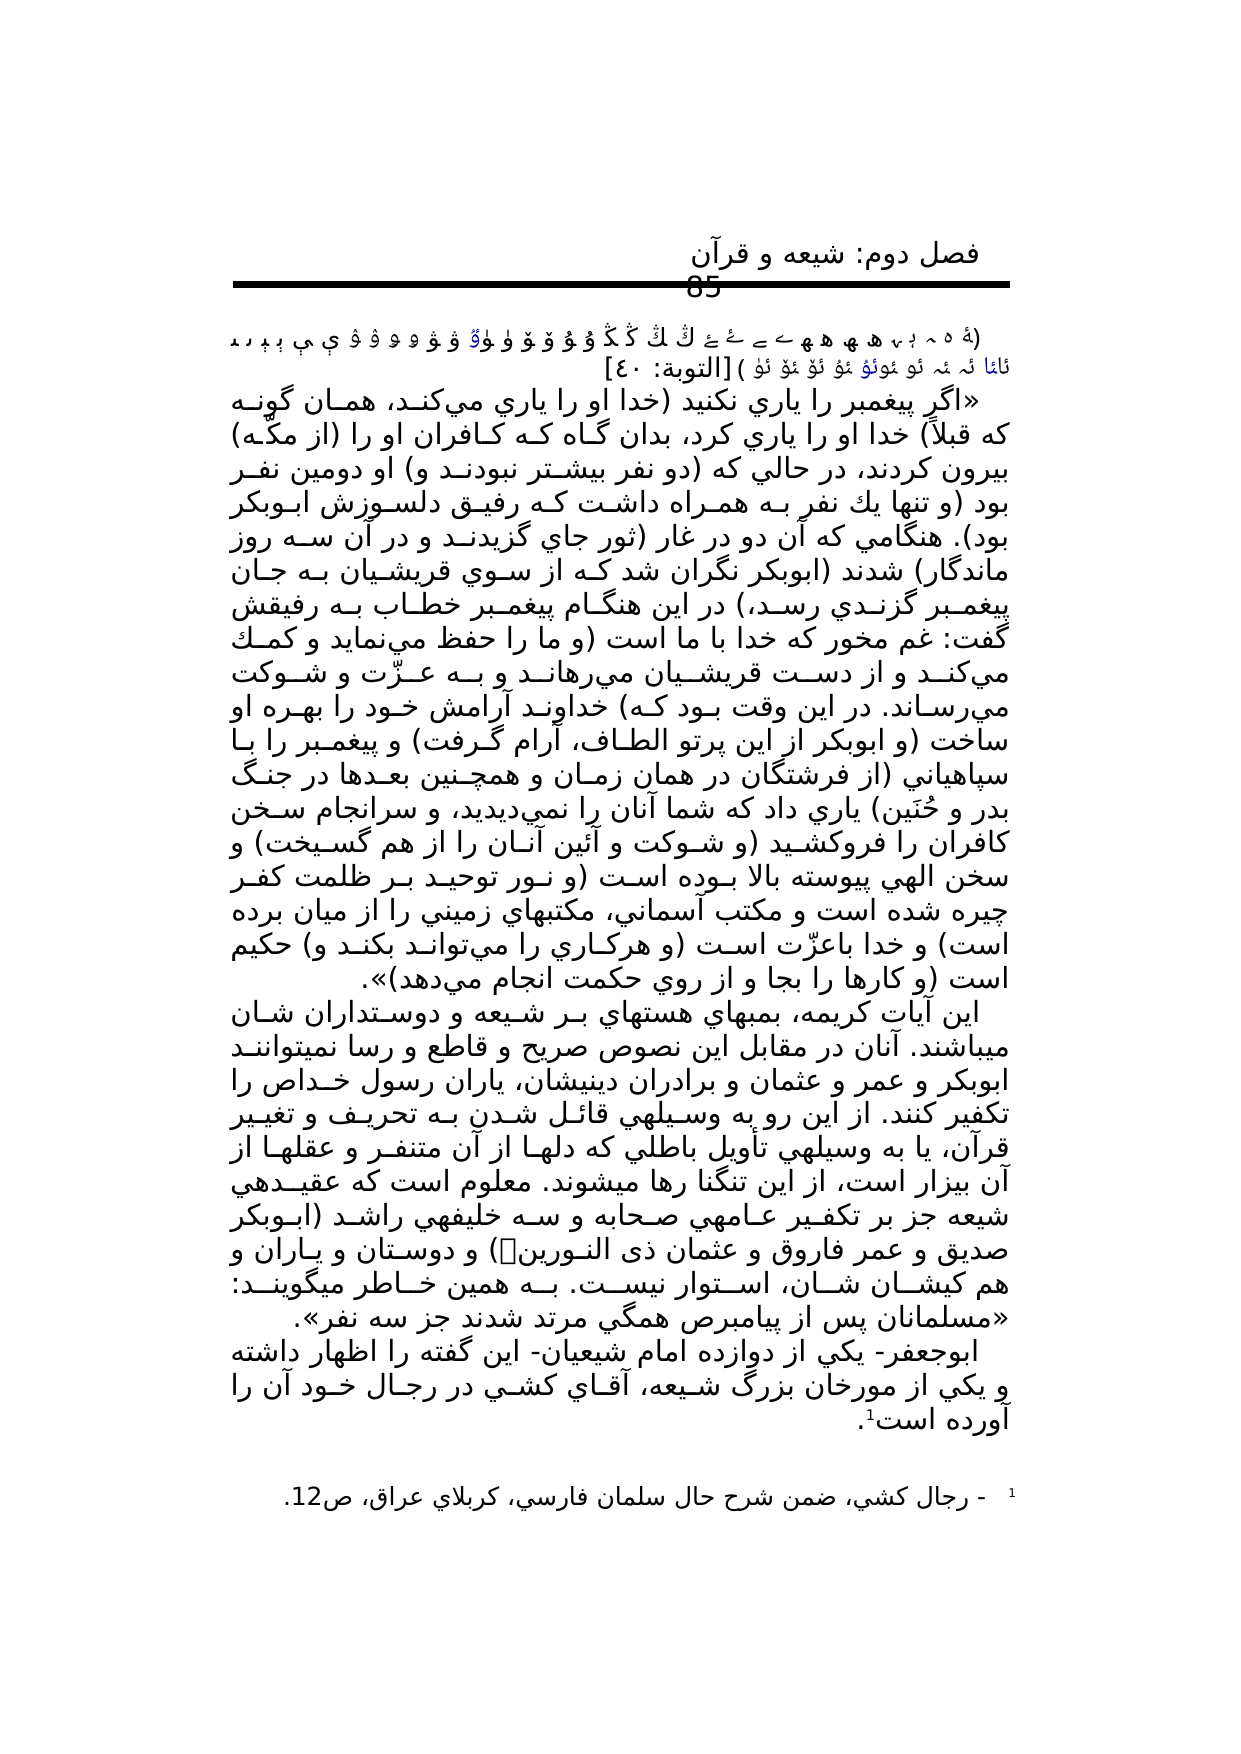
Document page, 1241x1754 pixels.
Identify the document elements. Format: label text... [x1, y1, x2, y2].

text «اگر پيغمبر را ياري نكنيد (خدا او را ياري مي‌كند، همان گونه كه قبلاً) خدا او را ياري كرد، بدان گاه كه كافران او را (از مكّه) بيرون كردند، در حالي كه (دو نفر بيشتر نبودند و) او دومين نفر بود (و تنها يك نفر به همراه داشت كه رفيق دلسوزش ابوبكر بود). هنگامي كه آن دو در غار (ثور جاي گزيدند و در آن سه روز ماندگار) شدند (ابوبكر نگران شد كه از سوي قريشيان به جان پيغمبر گزندي رسد،) در اين هنگام پيغمبر خطاب به رفيقش گفت: غم مخور كه خدا با ما است (و ما را حفظ مي‌نمايد و كمك مي‌كند و از دست قريشيان مي‌رهاند و به عزّت و شوكت مي‌رساند. در اين وقت بود كه) خداوند آرامش خود را بهره او ساخت (و ابوبكر از اين پرتو الطاف، آرام گرفت) و پيغمبر را با سپاهياني (از فرشتگان در همان زمان و همچنين بعدها در جنگ بدر و حُنَين) ياري داد كه شما آنان را نمي‌ديديد، و سرانجام سخن كافران را فروكشيد (و شوكت و آئين آنان را از هم گسيخت) و سخن الهي پيوسته بالا بوده است (و نور توحيد بر ظلمت كفر چيره شده است و مكتب آسماني، مكتبهاي زميني را از ميان برده است) و خدا باعزّت است (و هركاري را مي‌تواند بكند و) حكيم است (و كارها را بجا و از روي حكمت انجام مي‌دهد)‏». [230, 384, 1010, 995]
text ابوجعفر- يكي از دوازده امام شيعيان- اين گفته را اظهار داشته و يكي از مورخان بزرگ شيعه، آقاي كشي در رجال خود آن را آورده است. [230, 1334, 1010, 1436]
text اين آيات كريمه، بمب‎هاي هسته‎اي بر شيعه و دوستداران شان مي‎باشند. آنان در مقابل اين نصوص صريح و قاطع و رسا نمي‎توانند ابوبكر و عمر و عثمان و برادران ديني‎شان، ياران رسول خداص را تكفير كنند. از اين رو به وسيله‎ي قائل شدن به تحريف و تغيير قرآن، يا به وسيله‎ي تأويل باطلي كه دل‎ها از آن متنفر و عقل‎ها از آن بيزار است، از اين تنگنا رها مي‎شوند. معلوم است كه عقيده‎ي شيعه جز بر تكفير عامه‎ي صحابه و سه خليفه‎ي راشد (ابوبكر صدیق و عمر فاروق و عثمان ذی النورین) و دوستان و ياران و هم كيشان شان، استوار نيست. به همين خاطر مي‎گويند: «مسلمانان پس از پيامبرص همگي مرتد شدند جز سه نفر». [230, 995, 1010, 1334]
text ﴿ﮥ ﮦ ﮧ ﮨ ﮩ ﮪ ﮫ ﮬ ﮭ ﮮ ﮯ ﮰ ﮱ ﯓ ﯔ ﯕ ﯖ ﯗ ﯘ ﯙ ﯚ ﯛ ﯜﯝ ﯞ ﯟ ﯠ ﯡ ﯢ ﯣ ﯤ ﯥ ﯦ ﯧ ﯨ ﯩ ﯪﯫ ﯬ ﯭ ﯮ ﯯﯰ ﯱ ﯲ ﯳ ﯴ ﴾ [التوبة: ٤٠] [230, 323, 1010, 384]
